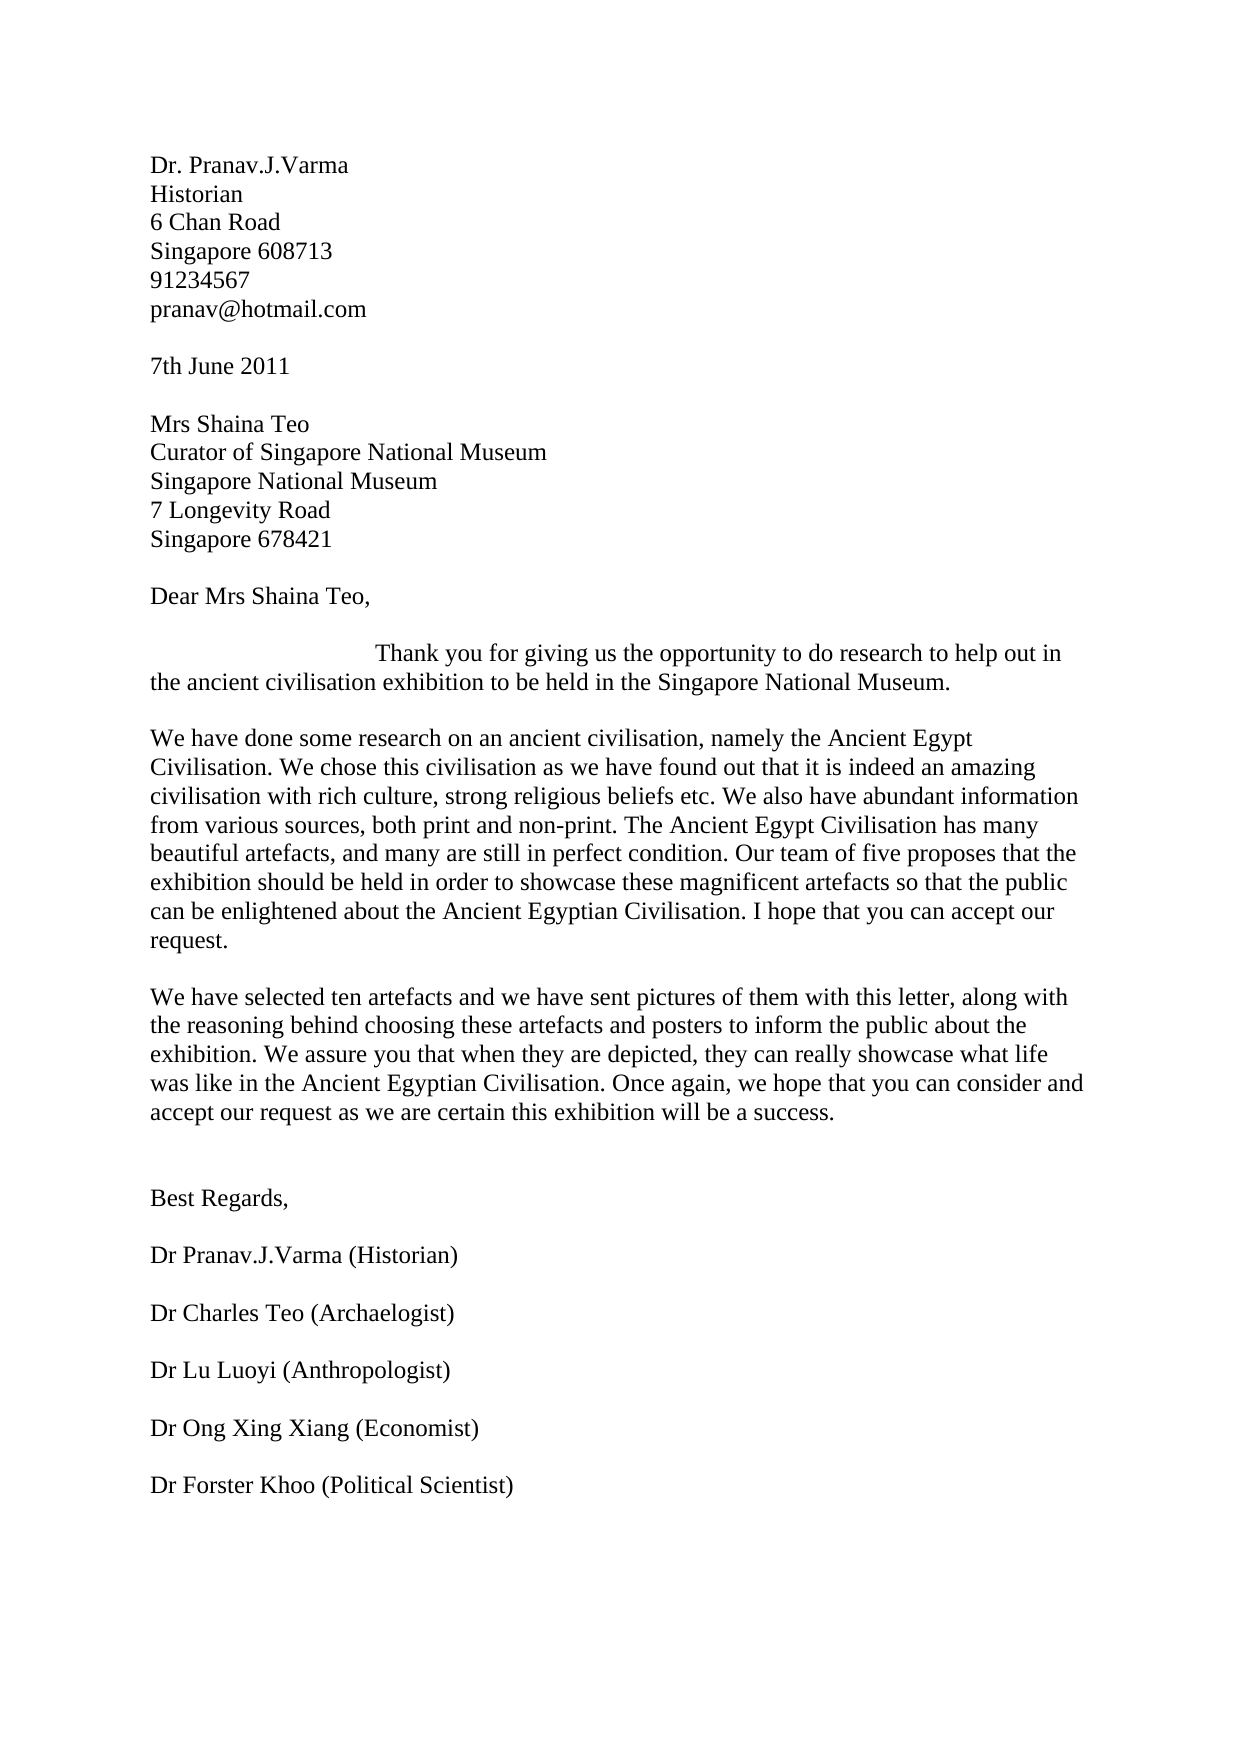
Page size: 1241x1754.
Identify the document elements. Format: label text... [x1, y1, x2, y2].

text Dr Ong Xing Xiang (Economist) [150, 1413, 1090, 1442]
text Singapore 608713 [150, 236, 1090, 265]
text 6 Chan Road [150, 207, 1090, 236]
text pranav@hotmail.com [150, 294, 1090, 322]
text 91234567 [150, 265, 1090, 294]
text We have done some research on an ancient civilisation, namely the Ancient Egypt Civilisation. We chose this civilisation as we have found out that it is indeed an amazing civilisation with rich culture, strong religious beliefs etc. We also have abundant information from various sources, both print and non-print. The Ancient Egypt Civilisation has many beautiful artefacts, and many are still in perfect condition. Our team of five proposes that the exhibition should be held in order to showcase these magnificent artefacts so that the public can be enlightened about the Ancient Egyptian Civilisation. I hope that you can accept our request. [150, 723, 1090, 953]
text Mrs Shaina Teo [150, 409, 1090, 437]
text Dear Mrs Shaina Teo, [150, 581, 1090, 610]
text Singapore National Museum [150, 466, 1090, 495]
text 7th June 2011 [150, 351, 1090, 380]
text Dr Lu Luoyi (Anthropologist) [150, 1355, 1090, 1384]
text Dr Charles Teo (Archaelogist) [150, 1298, 1090, 1327]
text Best Regards, [150, 1183, 1090, 1212]
text Dr. Pranav.J.Varma [150, 150, 1090, 179]
text Dr Forster Khoo (Political Scientist) [150, 1470, 1090, 1499]
text Thank you for giving us the opportunity to do research to help out in the ancient civilisation exhibition to be held in the Singapore National Museum. [150, 638, 1090, 696]
text Singapore 678421 [150, 524, 1090, 552]
text We have selected ten artefacts and we have sent pictures of them with this letter, along with the reasoning behind choosing these artefacts and posters to inform the public about the exhibition. We assure you that when they are depicted, they can really showcase what life was like in the Ancient Egyptian Civilisation. Once again, we hope that you can consider and accept our request as we are certain this exhibition will be a success. [150, 982, 1090, 1125]
text Dr Pranav.J.Varma (Historian) [150, 1240, 1090, 1269]
text Historian [150, 179, 1090, 207]
text 7 Longevity Road [150, 495, 1090, 524]
text Curator of Singapore National Museum [150, 437, 1090, 466]
